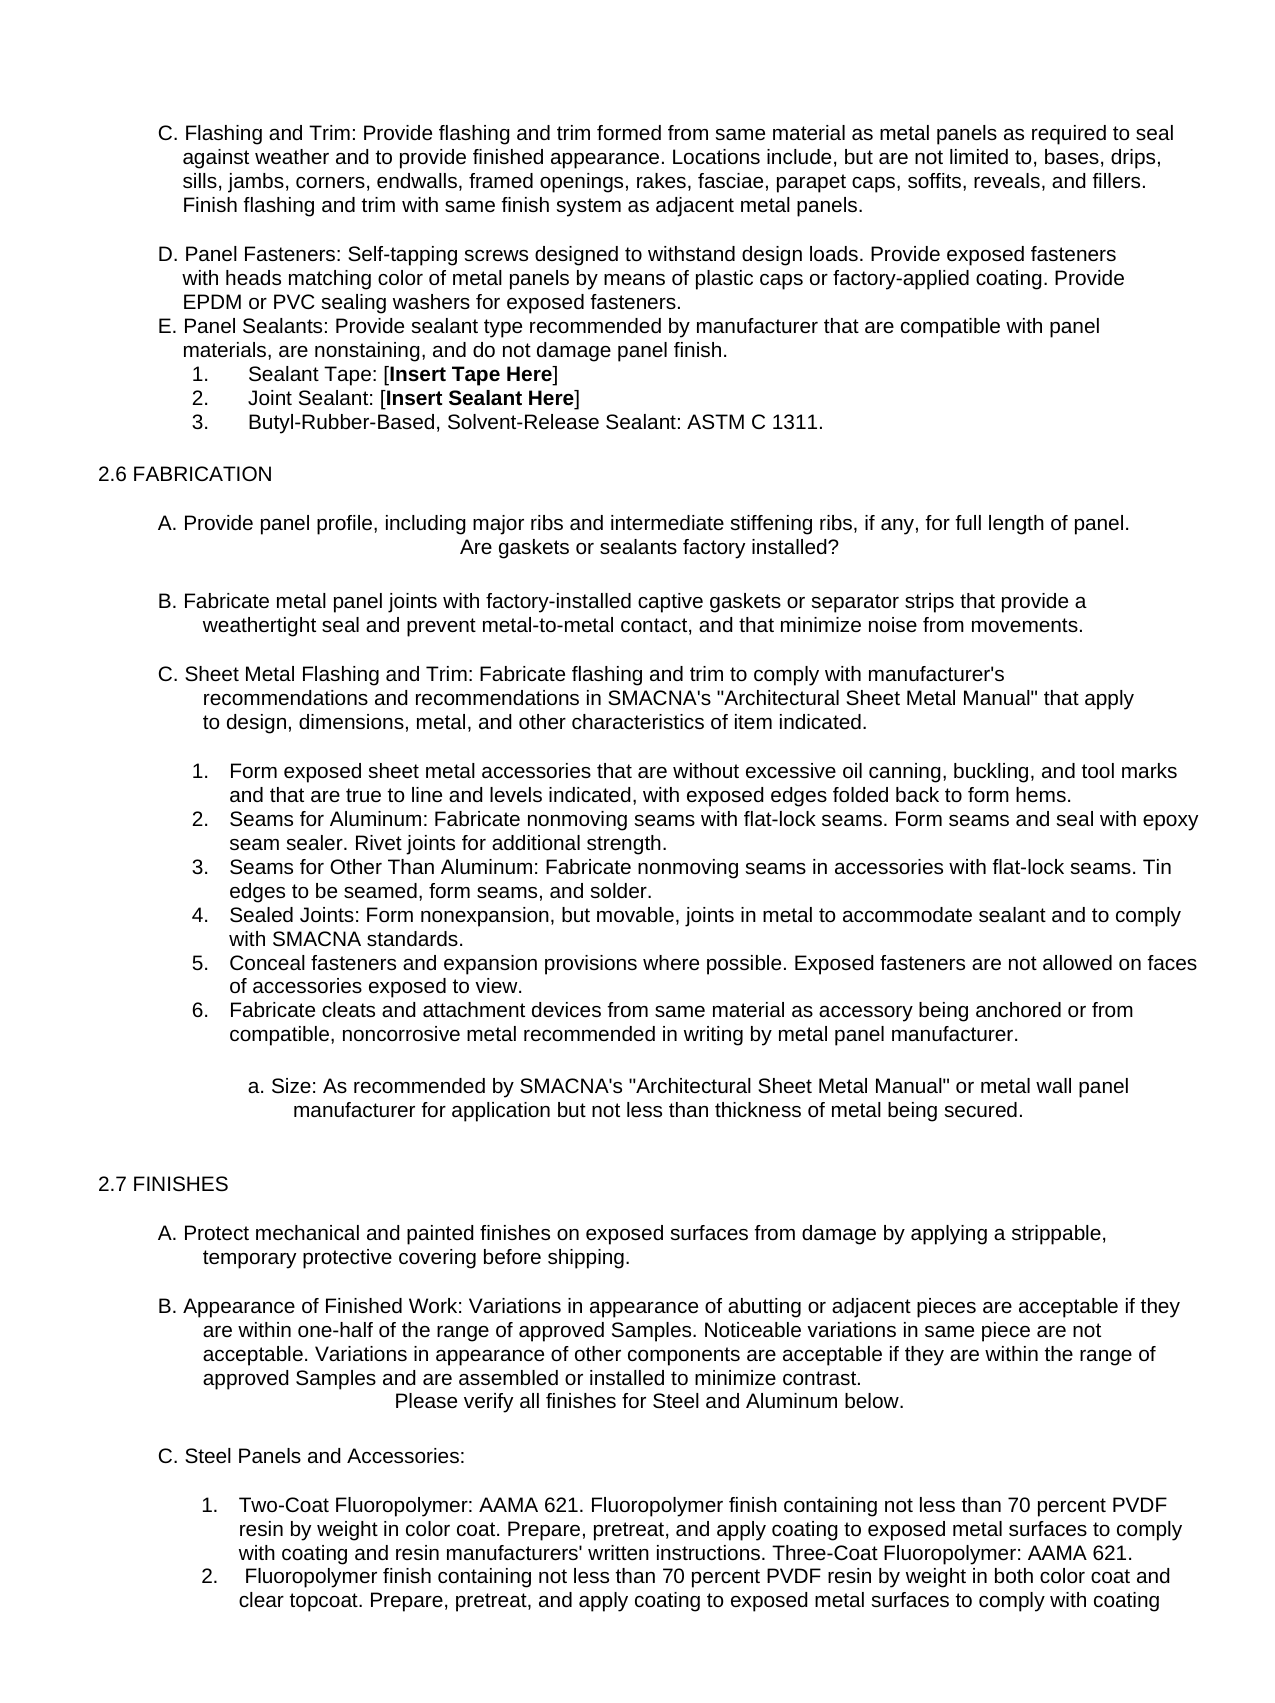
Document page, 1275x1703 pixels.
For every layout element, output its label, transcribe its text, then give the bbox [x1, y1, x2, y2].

list Butyl-Rubber-Based, Solvent-Release Sealant: ASTM C 1311. [98, 410, 1201, 434]
text B. Appearance of Finished Work: Variations in appearance of abutting or adjacent pieces are acceptable if they are within one-half of the range of approved Samples. Noticeable variations in same piece are not acceptable. Variations in appearance of other components are acceptable if they are within the range of approved Samples and are assembled or installed to minimize contrast. [158, 1293, 1201, 1389]
text Please verify all finishes for Steel and Aluminum below. [98, 1389, 1201, 1413]
list Conceal fasteners and expansion provisions where possible. Exposed fasteners are not allowed on faces of accessories exposed to view. [192, 950, 1201, 998]
text E. Panel Sealants: Provide sealant type recommended by manufacturer that are compatible with panel materials, are nonstaining, and do not damage panel finish. [158, 314, 1151, 362]
text 2.7 FINISHES [98, 1172, 1201, 1196]
text C. Steel Panels and Accessories: [158, 1443, 1201, 1467]
text B. Fabricate metal panel joints with factory-installed captive gaskets or separator strips that provide a weathertight seal and prevent metal-to-metal contact, and that minimize noise from movements. [158, 589, 1175, 637]
list Sealant Tape: [Insert Tape Here] [98, 362, 1201, 386]
list Joint Sealant: [Insert Sealant Here] [98, 386, 1201, 410]
list Form exposed sheet metal accessories that are without excessive oil canning, buckling, and tool marks and that are true to line and levels indicated, with exposed edges folded back to form hems. [192, 759, 1201, 807]
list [201, 1564, 1201, 1612]
text a. Size: As recommended by SMACNA's "Architectural Sheet Metal Manual" or metal wall panel manufacturer for application but not less than thickness of metal being secured. [248, 1074, 1165, 1122]
list Two-Coat Fluoropolymer: AAMA 621. Fluoropolymer finish containing not less than 70 percent PVDF resin by weight in color coat. Prepare, pretreat, and apply coating to exposed metal surfaces to comply with coating and resin manufacturers' written instructions. Three-Coat Fluoropolymer: AAMA 621. [201, 1492, 1201, 1564]
list Seams for Aluminum: Fabricate nonmoving seams with flat-lock seams. Form seams and seal with epoxy seam sealer. Rivet joints for additional strength. [192, 807, 1201, 854]
text Are gaskets or sealants factory installed? [98, 535, 1201, 559]
text A. Provide panel profile, including major ribs and intermediate stiffening ribs, if any, for full length of panel. [158, 511, 1168, 535]
list Fabricate cleats and attachment devices from same material as accessory being anchored or from compatible, noncorrosive metal recommended in writing by metal panel manufacturer. [192, 998, 1201, 1046]
text C. Sheet Metal Flashing and Trim: Fabricate flashing and trim to comply with manufacturer's recommendations and recommendations in SMACNA's "Architectural Sheet Metal Manual" that apply to design, dimensions, metal, and other characteristics of item indicated. [158, 662, 1151, 734]
list Seams for Other Than Aluminum: Fabricate nonmoving seams in accessories with flat-lock seams. Tin edges to be seamed, form seams, and solder. [192, 854, 1201, 902]
list Sealed Joints: Form nonexpansion, but movable, joints in metal to accommodate sealant and to comply with SMACNA standards. [192, 902, 1201, 950]
text D. Panel Fasteners: Self-tapping screws designed to withstand design loads. Provide exposed fasteners with heads matching color of metal panels by means of plastic caps or factory-applied coating. Provide EPDM or PVC sealing washers for exposed fasteners. [158, 242, 1151, 314]
text A. Protect mechanical and painted finishes on exposed surfaces from damage by applying a strippable, temporary protective covering before shipping. [158, 1221, 1201, 1268]
text 2.6 FABRICATION [98, 462, 1201, 486]
text C. Flashing and Trim: Provide flashing and trim formed from same material as metal panels as required to seal against weather and to provide finished appearance. Locations include, but are not limited to, bases, drips, sills, jambs, corners, endwalls, framed openings, rakes, fasciae, parapet caps, soffits, reveals, and fillers. Finish flashing and trim with same finish system as adjacent metal panels. [158, 121, 1201, 217]
